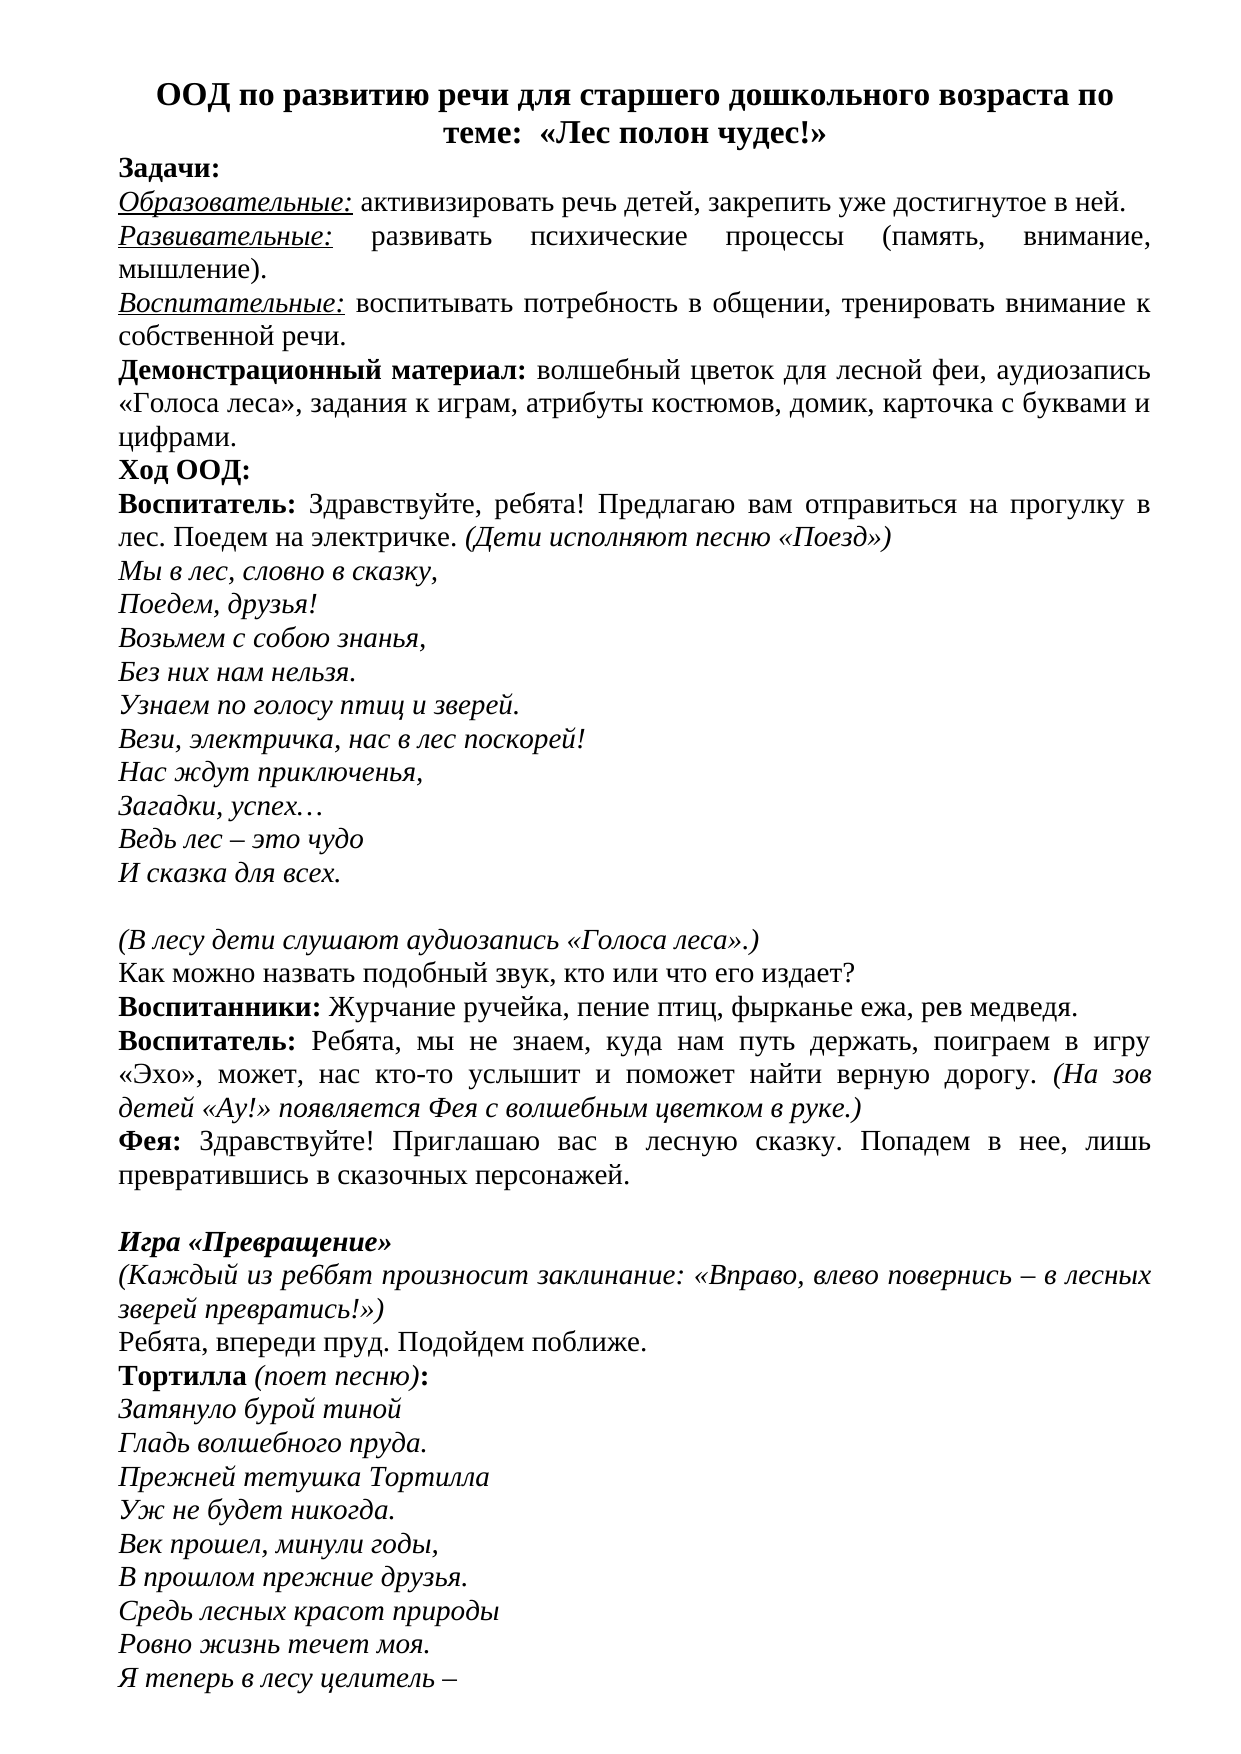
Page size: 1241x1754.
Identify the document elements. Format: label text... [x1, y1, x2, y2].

text Средь лесных красот природы [118, 1593, 1152, 1626]
text Я теперь в лесу целитель – [118, 1660, 1152, 1693]
text Воспитательные: воспитывать потребность в общении, тренировать внимание к собственной речи. [118, 285, 1152, 352]
text (Каждый из ре6бят произносит заклинание: «Вправо, влево повернись – в лесных зверей превратись!») [118, 1257, 1152, 1324]
text Узнаем по голосу птиц и зверей. [118, 687, 1152, 721]
text Уж не будет никогда. [118, 1492, 1152, 1526]
text Воспитатель: Ребята, мы не знаем, куда нам путь держать, поиграем в игру «Эхо», может, нас кто-то услышит и поможет найти верную дорогу. (На зов детей «Ау!» появляется Фея с волшебным цветком в руке.) [118, 1023, 1152, 1123]
text Возьмем с собою знанья, [118, 620, 1152, 654]
text Фея: Здравствуйте! Приглашаю вас в лесную сказку. Попадем в нее, лишь превратившись в сказочных персонажей. [118, 1123, 1152, 1190]
text Гладь волшебного пруда. [118, 1425, 1152, 1459]
text (В лесу дети слушают аудиозапись «Голоса леса».) [118, 922, 1152, 956]
text В прошлом прежние друзья. [118, 1559, 1152, 1593]
text Мы в лес, словно в сказку, [118, 553, 1152, 587]
text Игра «Превращение» [118, 1224, 1152, 1257]
text Воспитанники: Журчание ручейка, пение птиц, фырканье ежа, рев медведя. [118, 989, 1152, 1023]
text Как можно назвать подобный звук, кто или что его издает? [118, 956, 1152, 989]
text Ход ООД: [118, 452, 1152, 486]
text Ровно жизнь течет моя. [118, 1626, 1152, 1660]
text Воспитатель: Здравствуйте, ребята! Предлагаю вам отправиться на прогулку в лес. Поедем на электричке. (Дети исполняют песню «Поезд») [118, 486, 1152, 553]
text Тортилла (поет песню): [118, 1358, 1152, 1392]
text Развивательные: развивать психические процессы (память, внимание, мышление). [118, 218, 1152, 285]
text Без них нам нельзя. [118, 654, 1152, 687]
text Демонстрационный материал: волшебный цветок для лесной феи, аудиозапись «Голоса леса», задания к играм, атрибуты костюмов, домик, карточка с буквами и цифрами. [118, 352, 1152, 452]
text Задачи: [118, 151, 1152, 184]
text Затянуло бурой тиной [118, 1392, 1152, 1425]
text Поедем, друзья! [118, 587, 1152, 620]
text Ребята, впереди пруд. Подойдем поближе. [118, 1324, 1152, 1358]
text Нас ждут приключенья, [118, 754, 1152, 788]
text ООД по развитию речи для старшего дошкольного возраста по теме: «Лес полон чудес!» [118, 74, 1152, 151]
text Век прошел, минули годы, [118, 1526, 1152, 1559]
text Прежней тетушка Тортилла [118, 1459, 1152, 1492]
text Ведь лес – это чудо [118, 821, 1152, 855]
text И сказка для всех. [118, 855, 1152, 888]
text Вези, электричка, нас в лес поскорей! [118, 721, 1152, 754]
text Загадки, успех… [118, 788, 1152, 821]
text Образовательные: активизировать речь детей, закрепить уже достигнутое в ней. [118, 184, 1152, 218]
